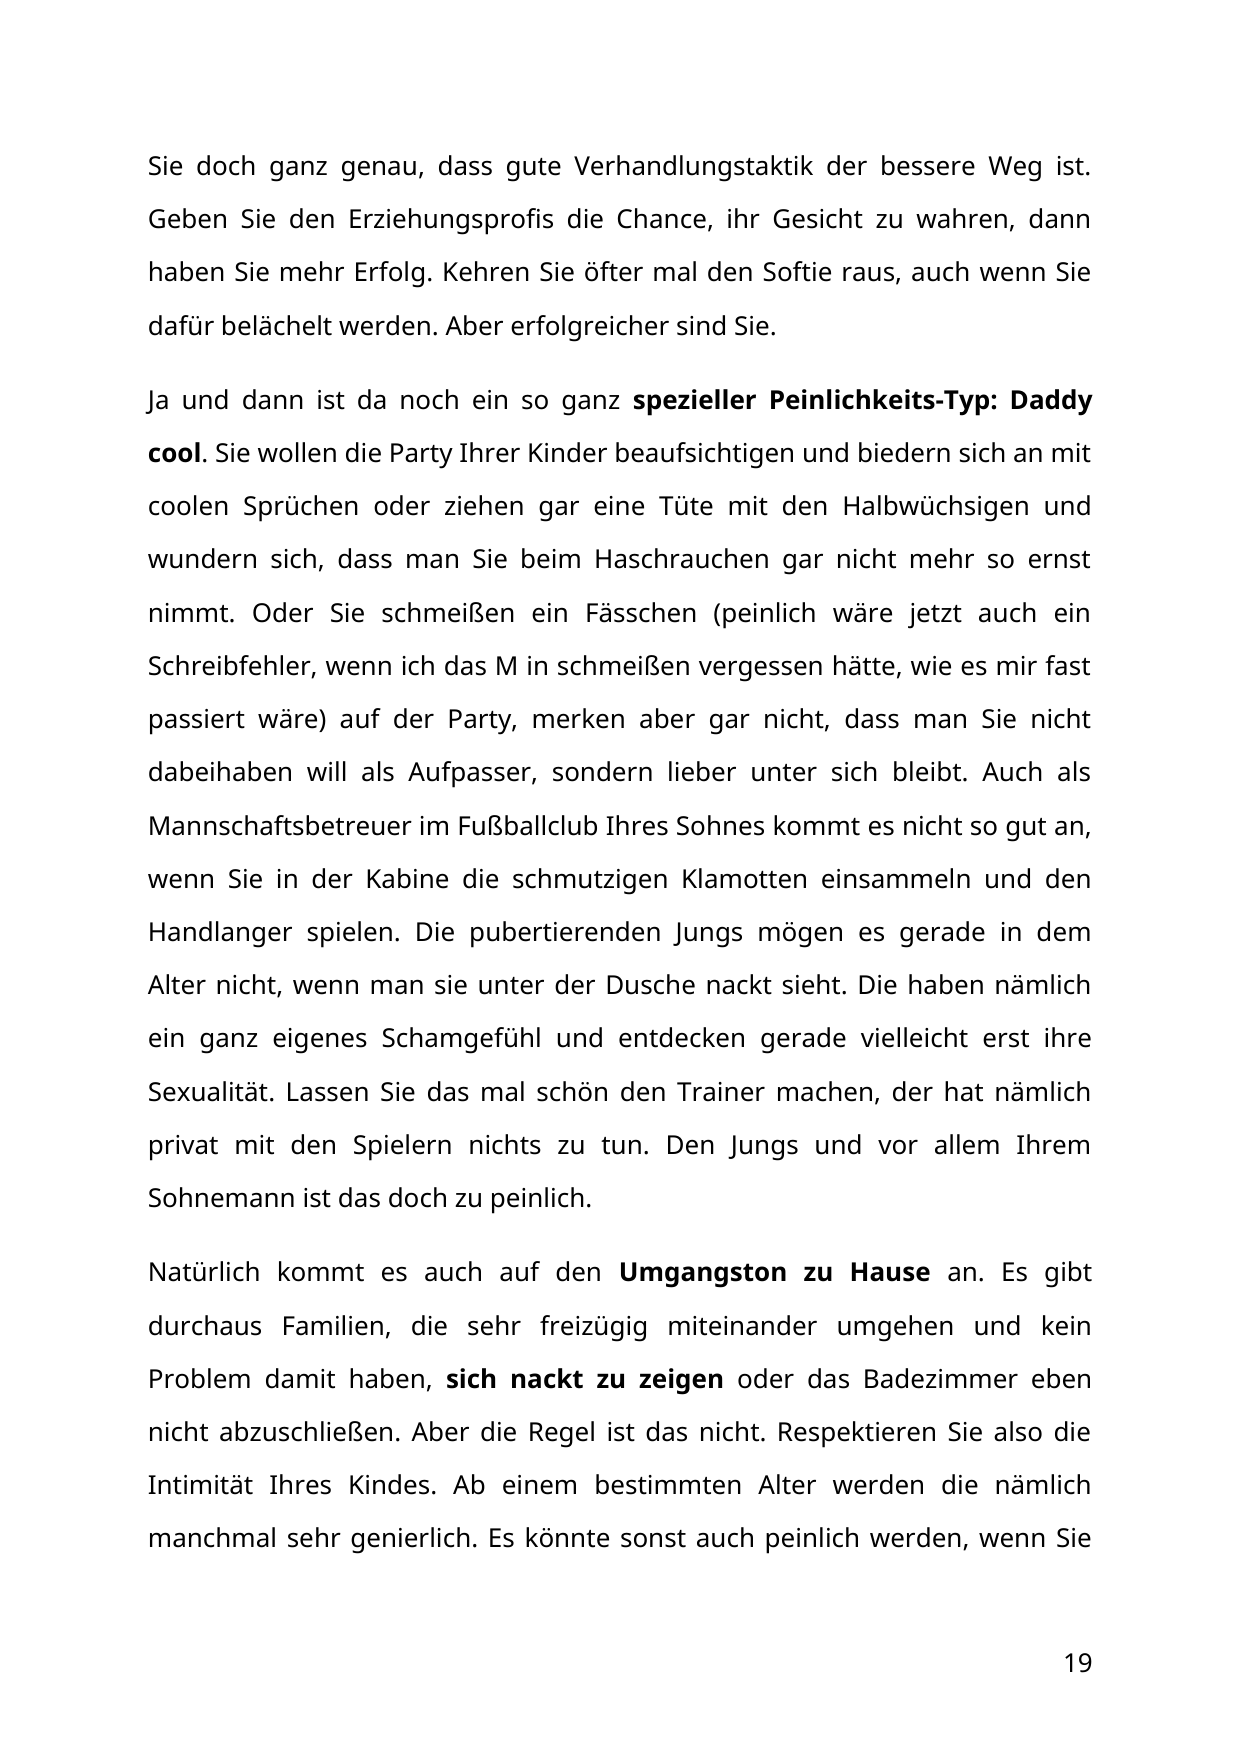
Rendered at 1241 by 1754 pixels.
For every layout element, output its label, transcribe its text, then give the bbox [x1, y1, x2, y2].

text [148, 148, 1093, 343]
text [148, 1254, 1093, 1556]
text Ja und dann ist da noch ein so ganz spezieller Peinlichkeits-Typ: Daddy cool. Sie wollen die Party Ihrer Kinder beaufsichtigen und biedern sich an mit coolen Sprüchen oder ziehen gar eine Tüte mit den Halbwüchsigen und wundern sich, dass man Sie beim Haschrauchen gar nicht mehr so ernst nimmt. Oder Sie schmeißen ein Fässchen (peinlich wäre jetzt auch ein Schreibfehler, wenn ich das M in schmeißen vergessen hätte, wie es mir fast passiert wäre) auf der Party, merken aber gar nicht, dass man Sie nicht dabeihaben will als Aufpasser, sondern lieber unter sich bleibt. Auch als Mannschaftsbetreuer im Fußballclub Ihres Sohnes kommt es nicht so gut an, wenn Sie in der Kabine die schmutzigen Klamotten einsammeln und den Handlanger spielen. Die pubertierenden Jungs mögen es gerade in dem Alter nicht, wenn man sie unter der Dusche nackt sieht. Die haben nämlich ein ganz eigenes Schamgefühl und entdecken gerade vielleicht erst ihre Sexualität. Lassen Sie das mal schön den Trainer machen, der hat nämlich privat mit den Spielern nichts zu tun. Den Jungs und vor allem Ihrem Sohnemann ist das doch zu peinlich. [148, 381, 1093, 1215]
